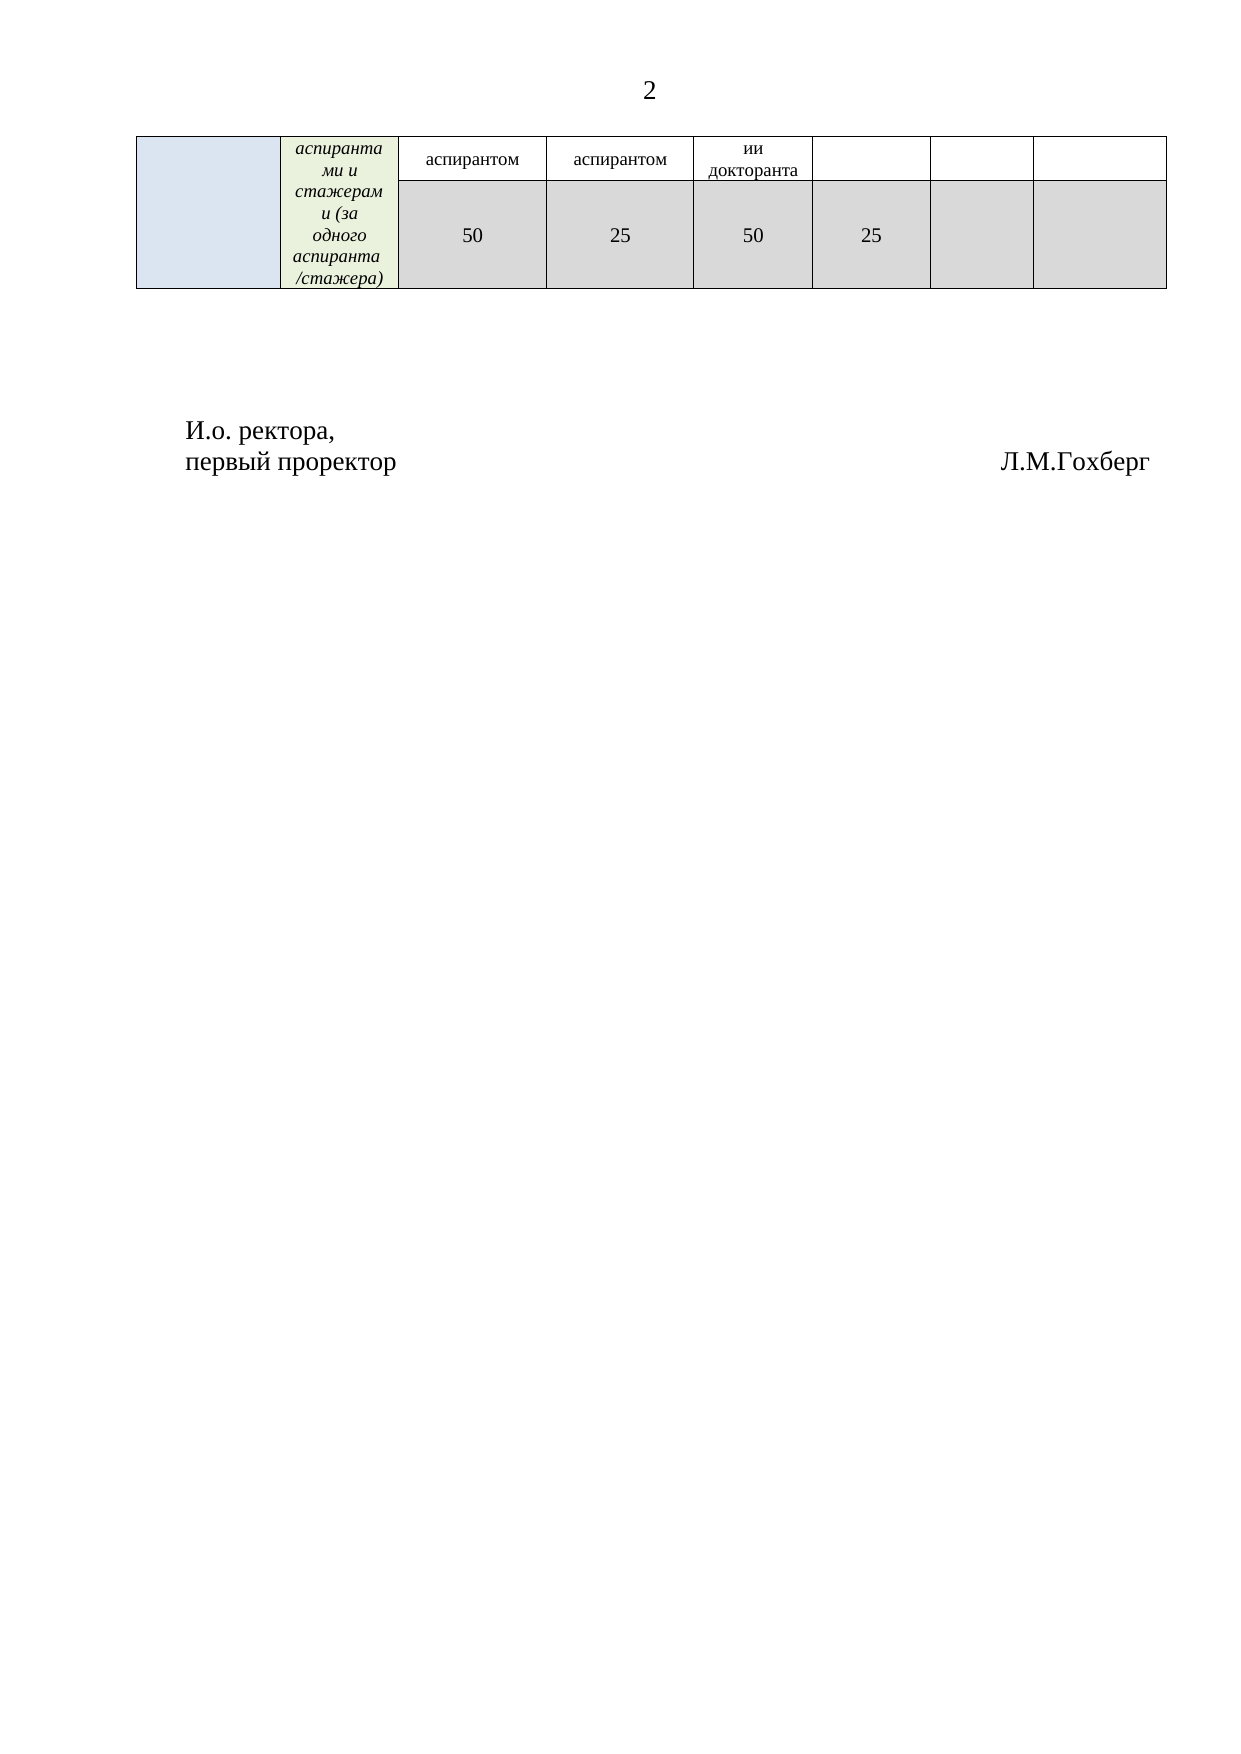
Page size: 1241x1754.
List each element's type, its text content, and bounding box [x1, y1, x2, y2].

text первый проректор Л.М.Гохберг [185, 445, 1152, 476]
table_cell 25 [547, 181, 693, 288]
table_cell [931, 181, 1033, 288]
text И.о. ректора, [185, 414, 1152, 445]
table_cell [547, 137, 693, 180]
table_cell [1034, 137, 1166, 180]
table_cell 50 [399, 181, 546, 288]
table_cell [931, 137, 1033, 180]
table_cell 25 [813, 181, 930, 288]
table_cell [694, 137, 812, 180]
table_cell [399, 137, 546, 180]
table_cell 50 [694, 181, 812, 288]
table_cell [1034, 181, 1166, 288]
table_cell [813, 137, 930, 180]
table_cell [281, 137, 398, 288]
